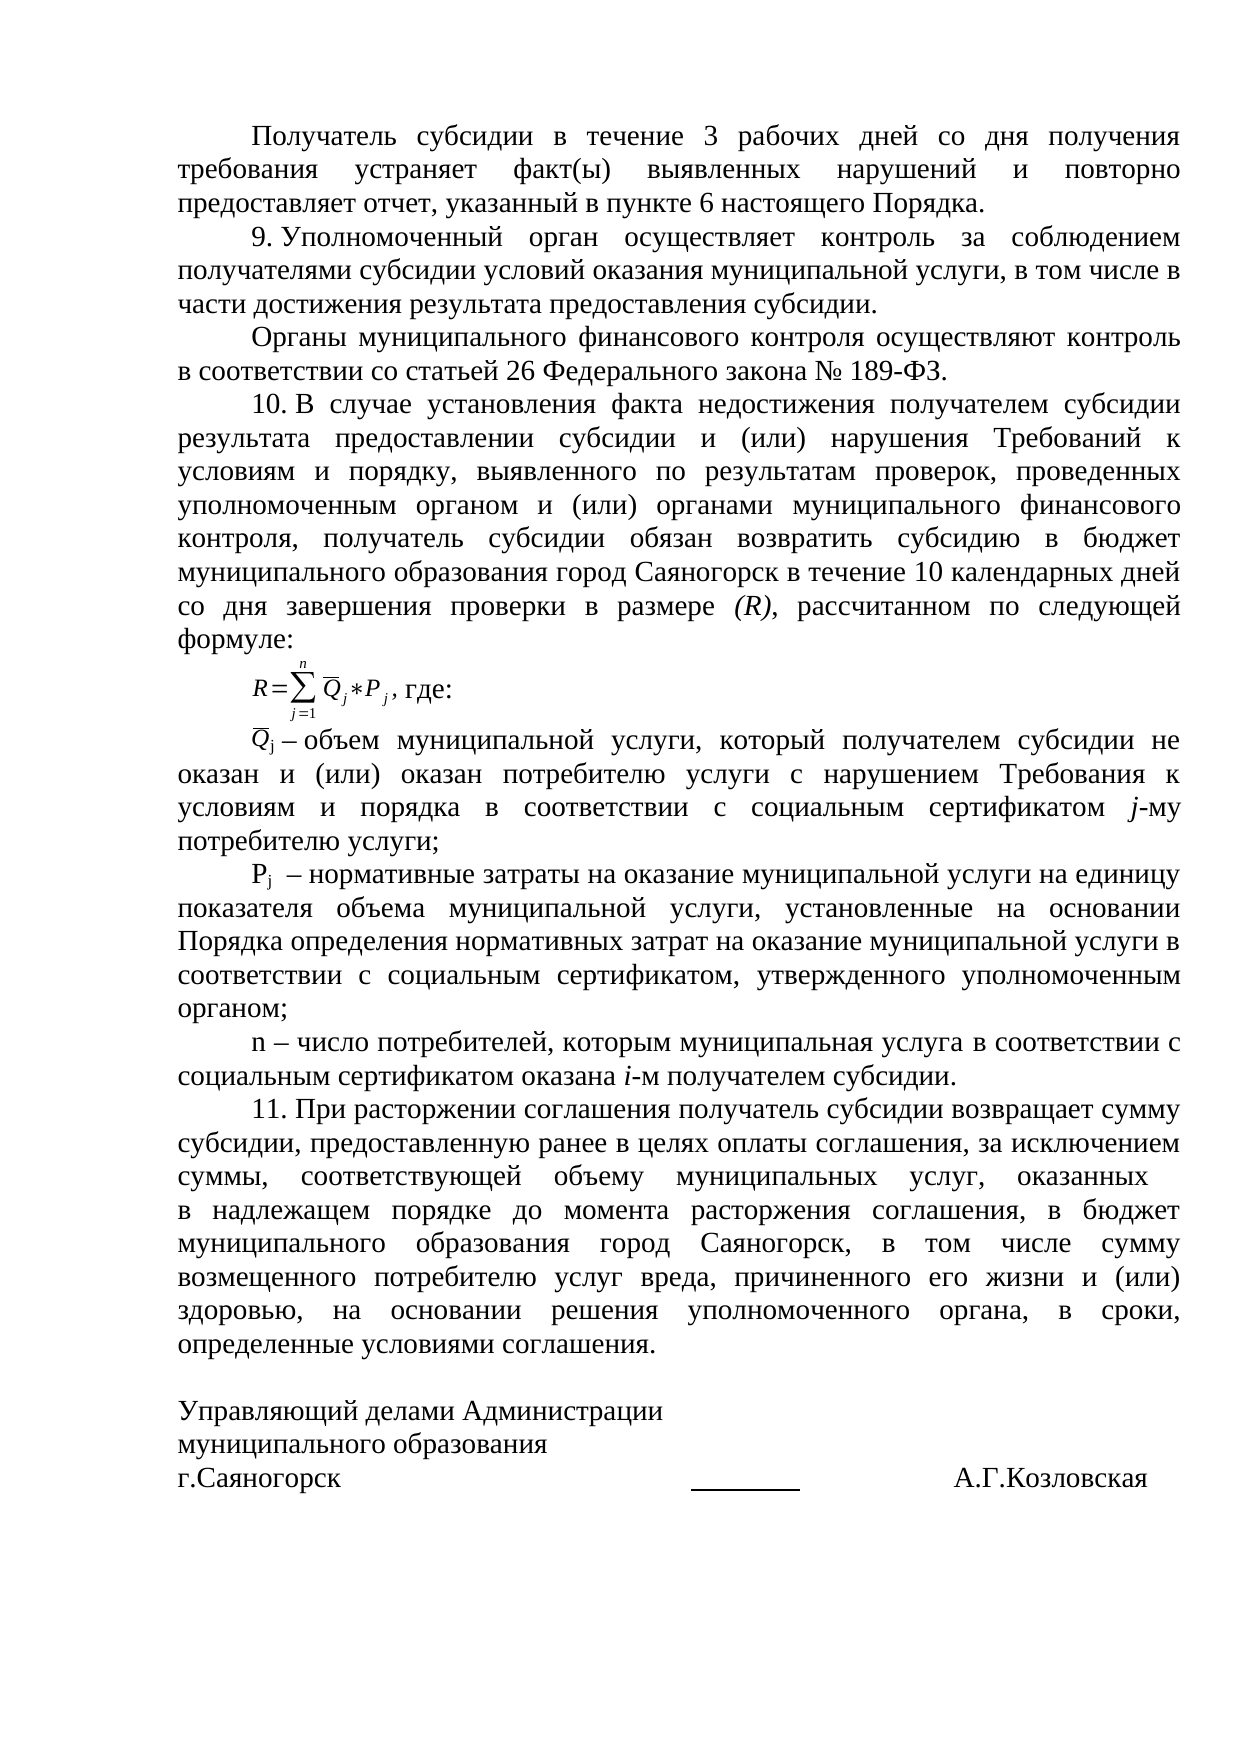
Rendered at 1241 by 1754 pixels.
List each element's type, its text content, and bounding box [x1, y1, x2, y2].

text 9. Уполномоченный орган осуществляет контроль за соблюдением получателями субсидии условий оказания муниципальной услуги, в том числе в части достижения результата предоставления субсидии. [177, 219, 1181, 319]
text Органы муниципального финансового контроля осуществляют контроль в соответствии со статьей 26 Федерального закона № 189-ФЗ. [177, 319, 1181, 386]
text Получатель субсидии в течение 3 рабочих дней со дня получения требования устраняет факт(ы) выявленных нарушений и повторно предоставляет отчет, указанный в пункте 6 настоящего Порядка. [177, 118, 1181, 219]
text 10. В случае установления факта недостижения получателем субсидии результата предоставлении субсидии и (или) нарушения Требований к условиям и порядку, выявленного по результатам проверок, проведенных уполномоченным органом и (или) органами муниципального финансового контроля, получатель субсидии обязан возвратить субсидию в бюджет муниципального образования город Саяногорск в течение 10 календарных дней со дня завершения проверки в размере (R), рассчитанном по следующей формуле: [177, 386, 1181, 655]
text 11. При расторжении соглашения получатель субсидии возвращает сумму субсидии, предоставленную ранее в целях оплаты соглашения, за исключением суммы, соответствующей объему муниципальных услуг, оказанных в надлежащем порядке до момента расторжения соглашения, в бюджет муниципального образования город Саяногорск, в том числе сумму возмещенного потребителю услуг вреда, причиненного его жизни и (или) здоровью, на основании решения уполномоченного органа, в сроки, определенные условиями соглашения. [177, 1091, 1181, 1359]
text где: [177, 655, 1181, 722]
text n – число потребителей, которым муниципальная услуга в соответствии с социальным сертификатом оказана i-м получателем субсидии. [177, 1024, 1181, 1091]
text j – объем муниципальной услуги, который получателем субсидии не оказан и (или) оказан потребителю услуги с нарушением Требования к условиям и порядка в соответствии с социальным сертификатом j-му потребителю услуги; [177, 722, 1181, 856]
text г.Саяногорск А.Г.Козловская [177, 1460, 1181, 1494]
text муниципального образования [177, 1427, 1181, 1460]
text Управляющий делами Администрации [177, 1393, 1181, 1427]
text Pj – нормативные затраты на оказание муниципальной услуги на единицу показателя объема муниципальной услуги, установленные на основании Порядка определения нормативных затрат на оказание муниципальной услуги в соответствии с социальным сертификатом, утвержденного уполномоченным органом; [177, 856, 1181, 1024]
